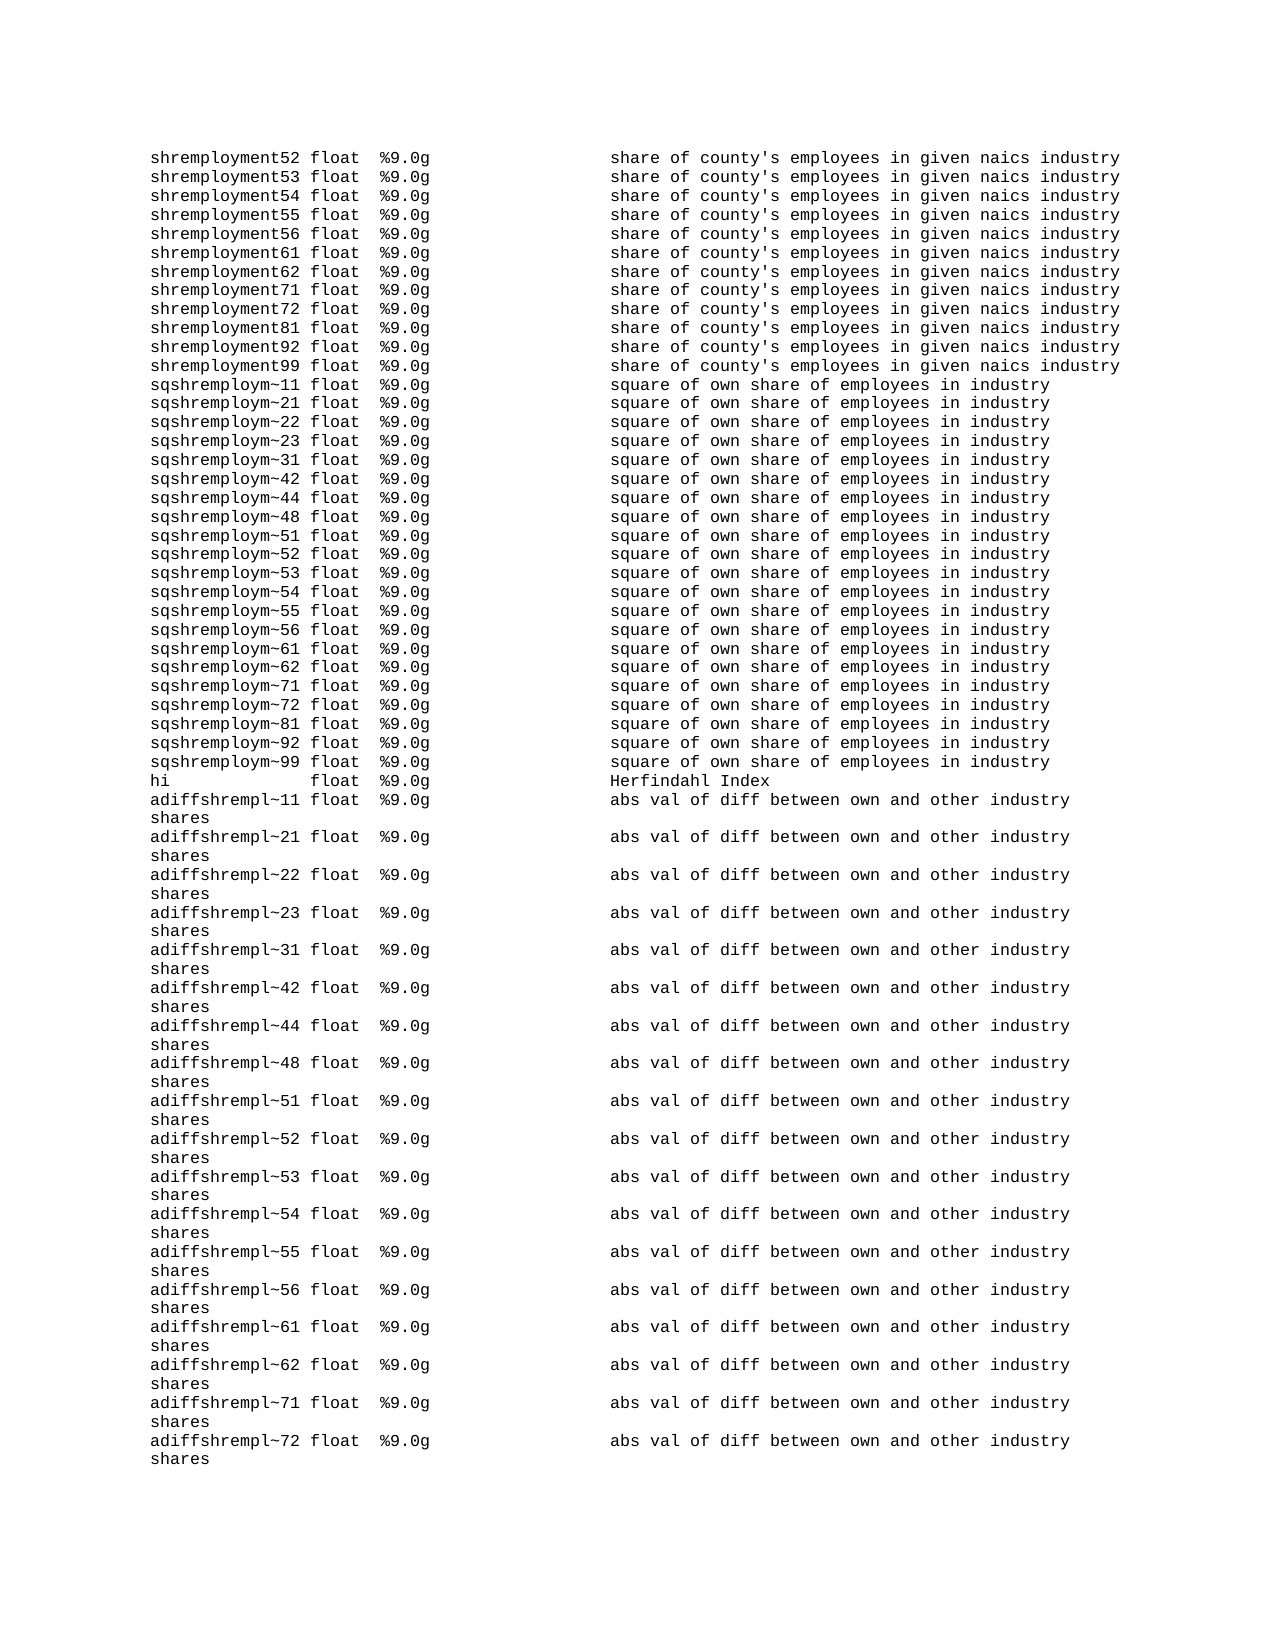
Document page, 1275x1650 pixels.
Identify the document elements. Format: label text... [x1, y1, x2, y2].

text shremployment55 float %9.0g share of county's employees in given naics industry [150, 207, 1125, 225]
text sqshremploym~54 float %9.0g square of own share of employees in industry [150, 584, 1125, 602]
text adiffshrempl~23 float %9.0g abs val of diff between own and other industry shares [150, 904, 1125, 942]
text sqshremploym~81 float %9.0g square of own share of employees in industry [150, 716, 1125, 734]
text sqshremploym~99 float %9.0g square of own share of employees in industry [150, 753, 1125, 772]
text shremployment61 float %9.0g share of county's employees in given naics industry [150, 244, 1125, 263]
text sqshremploym~52 float %9.0g square of own share of employees in industry [150, 546, 1125, 565]
text hi float %9.0g Herfindahl Index [150, 772, 1125, 791]
text adiffshrempl~53 float %9.0g abs val of diff between own and other industry shares [150, 1168, 1125, 1206]
text shremployment81 float %9.0g share of county's employees in given naics industry [150, 320, 1125, 338]
text shremployment53 float %9.0g share of county's employees in given naics industry [150, 169, 1125, 188]
text sqshremploym~56 float %9.0g square of own share of employees in industry [150, 621, 1125, 640]
text sqshremploym~62 float %9.0g square of own share of employees in industry [150, 659, 1125, 678]
text sqshremploym~71 float %9.0g square of own share of employees in industry [150, 678, 1125, 697]
text adiffshrempl~52 float %9.0g abs val of diff between own and other industry shares [150, 1130, 1125, 1168]
text adiffshrempl~44 float %9.0g abs val of diff between own and other industry shares [150, 1017, 1125, 1055]
text shremployment99 float %9.0g share of county's employees in given naics industry [150, 357, 1125, 376]
text adiffshrempl~42 float %9.0g abs val of diff between own and other industry shares [150, 979, 1125, 1017]
text adiffshrempl~56 float %9.0g abs val of diff between own and other industry shares [150, 1281, 1125, 1319]
text shremployment52 float %9.0g share of county's employees in given naics industry [150, 150, 1125, 169]
text adiffshrempl~62 float %9.0g abs val of diff between own and other industry shares [150, 1357, 1125, 1394]
text adiffshrempl~21 float %9.0g abs val of diff between own and other industry shares [150, 829, 1125, 866]
text sqshremploym~42 float %9.0g square of own share of employees in industry [150, 471, 1125, 489]
text sqshremploym~92 float %9.0g square of own share of employees in industry [150, 734, 1125, 753]
text sqshremploym~31 float %9.0g square of own share of employees in industry [150, 452, 1125, 471]
text sqshremploym~23 float %9.0g square of own share of employees in industry [150, 433, 1125, 452]
text sqshremploym~48 float %9.0g square of own share of employees in industry [150, 508, 1125, 527]
text adiffshrempl~51 float %9.0g abs val of diff between own and other industry shares [150, 1093, 1125, 1130]
text adiffshrempl~55 float %9.0g abs val of diff between own and other industry shares [150, 1243, 1125, 1281]
text adiffshrempl~31 float %9.0g abs val of diff between own and other industry shares [150, 942, 1125, 979]
text shremployment56 float %9.0g share of county's employees in given naics industry [150, 225, 1125, 244]
text adiffshrempl~11 float %9.0g abs val of diff between own and other industry shares [150, 791, 1125, 829]
text shremployment92 float %9.0g share of county's employees in given naics industry [150, 338, 1125, 357]
text sqshremploym~61 float %9.0g square of own share of employees in industry [150, 640, 1125, 659]
text adiffshrempl~72 float %9.0g abs val of diff between own and other industry shares [150, 1432, 1125, 1470]
text shremployment72 float %9.0g share of county's employees in given naics industry [150, 301, 1125, 320]
text adiffshrempl~61 float %9.0g abs val of diff between own and other industry shares [150, 1319, 1125, 1357]
text shremployment54 float %9.0g share of county's employees in given naics industry [150, 188, 1125, 207]
text adiffshrempl~54 float %9.0g abs val of diff between own and other industry shares [150, 1206, 1125, 1243]
text adiffshrempl~71 float %9.0g abs val of diff between own and other industry shares [150, 1394, 1125, 1432]
text adiffshrempl~48 float %9.0g abs val of diff between own and other industry shares [150, 1055, 1125, 1093]
text shremployment71 float %9.0g share of county's employees in given naics industry [150, 282, 1125, 301]
text sqshremploym~44 float %9.0g square of own share of employees in industry [150, 489, 1125, 508]
text shremployment62 float %9.0g share of county's employees in given naics industry [150, 263, 1125, 282]
text sqshremploym~11 float %9.0g square of own share of employees in industry [150, 376, 1125, 395]
text sqshremploym~72 float %9.0g square of own share of employees in industry [150, 697, 1125, 716]
text adiffshrempl~22 float %9.0g abs val of diff between own and other industry shares [150, 866, 1125, 904]
text sqshremploym~21 float %9.0g square of own share of employees in industry [150, 395, 1125, 414]
text sqshremploym~51 float %9.0g square of own share of employees in industry [150, 527, 1125, 546]
text sqshremploym~55 float %9.0g square of own share of employees in industry [150, 602, 1125, 621]
text sqshremploym~53 float %9.0g square of own share of employees in industry [150, 565, 1125, 584]
text sqshremploym~22 float %9.0g square of own share of employees in industry [150, 414, 1125, 433]
